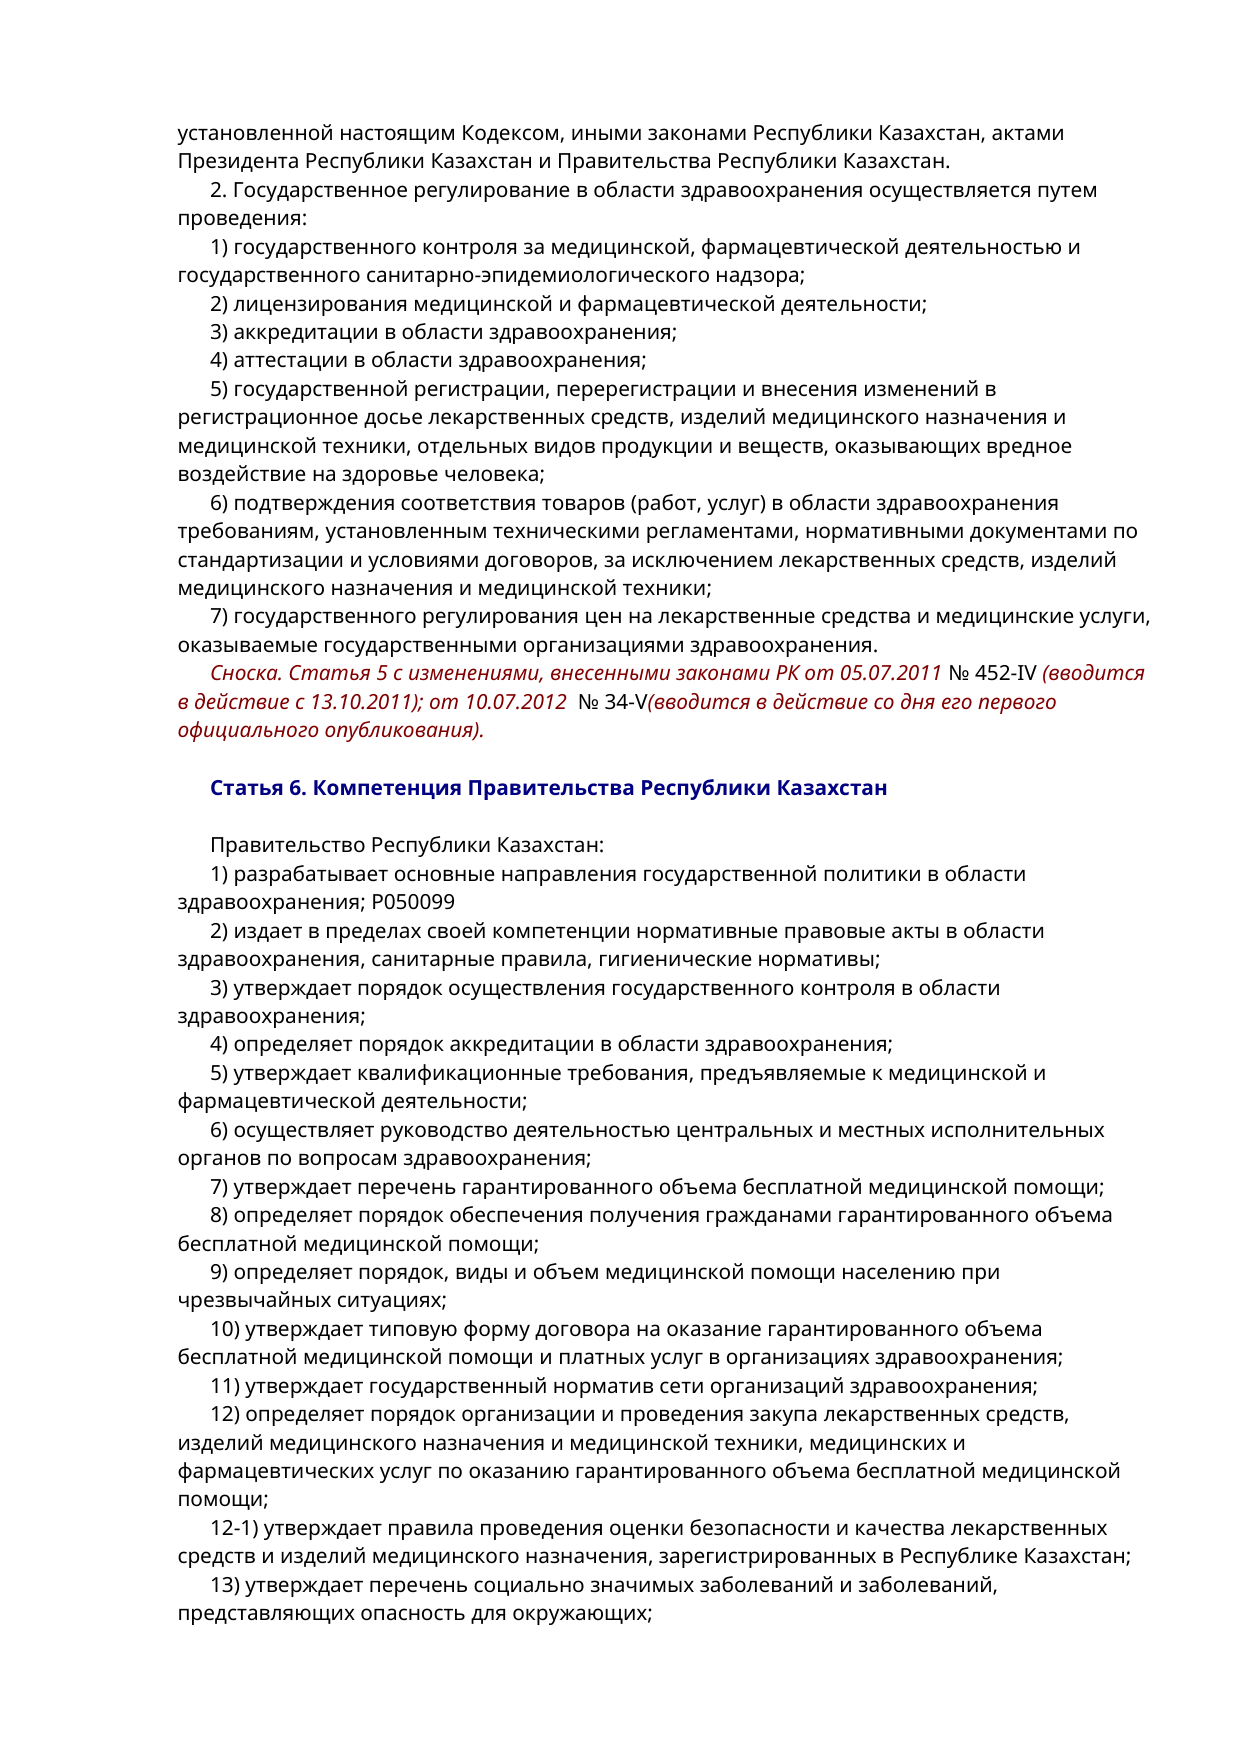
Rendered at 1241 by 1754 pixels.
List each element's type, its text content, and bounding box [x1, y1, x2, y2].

text Статья 6. Компетенция Правительства Республики Казахстан [177, 773, 1152, 801]
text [177, 831, 1152, 1627]
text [177, 118, 1152, 744]
